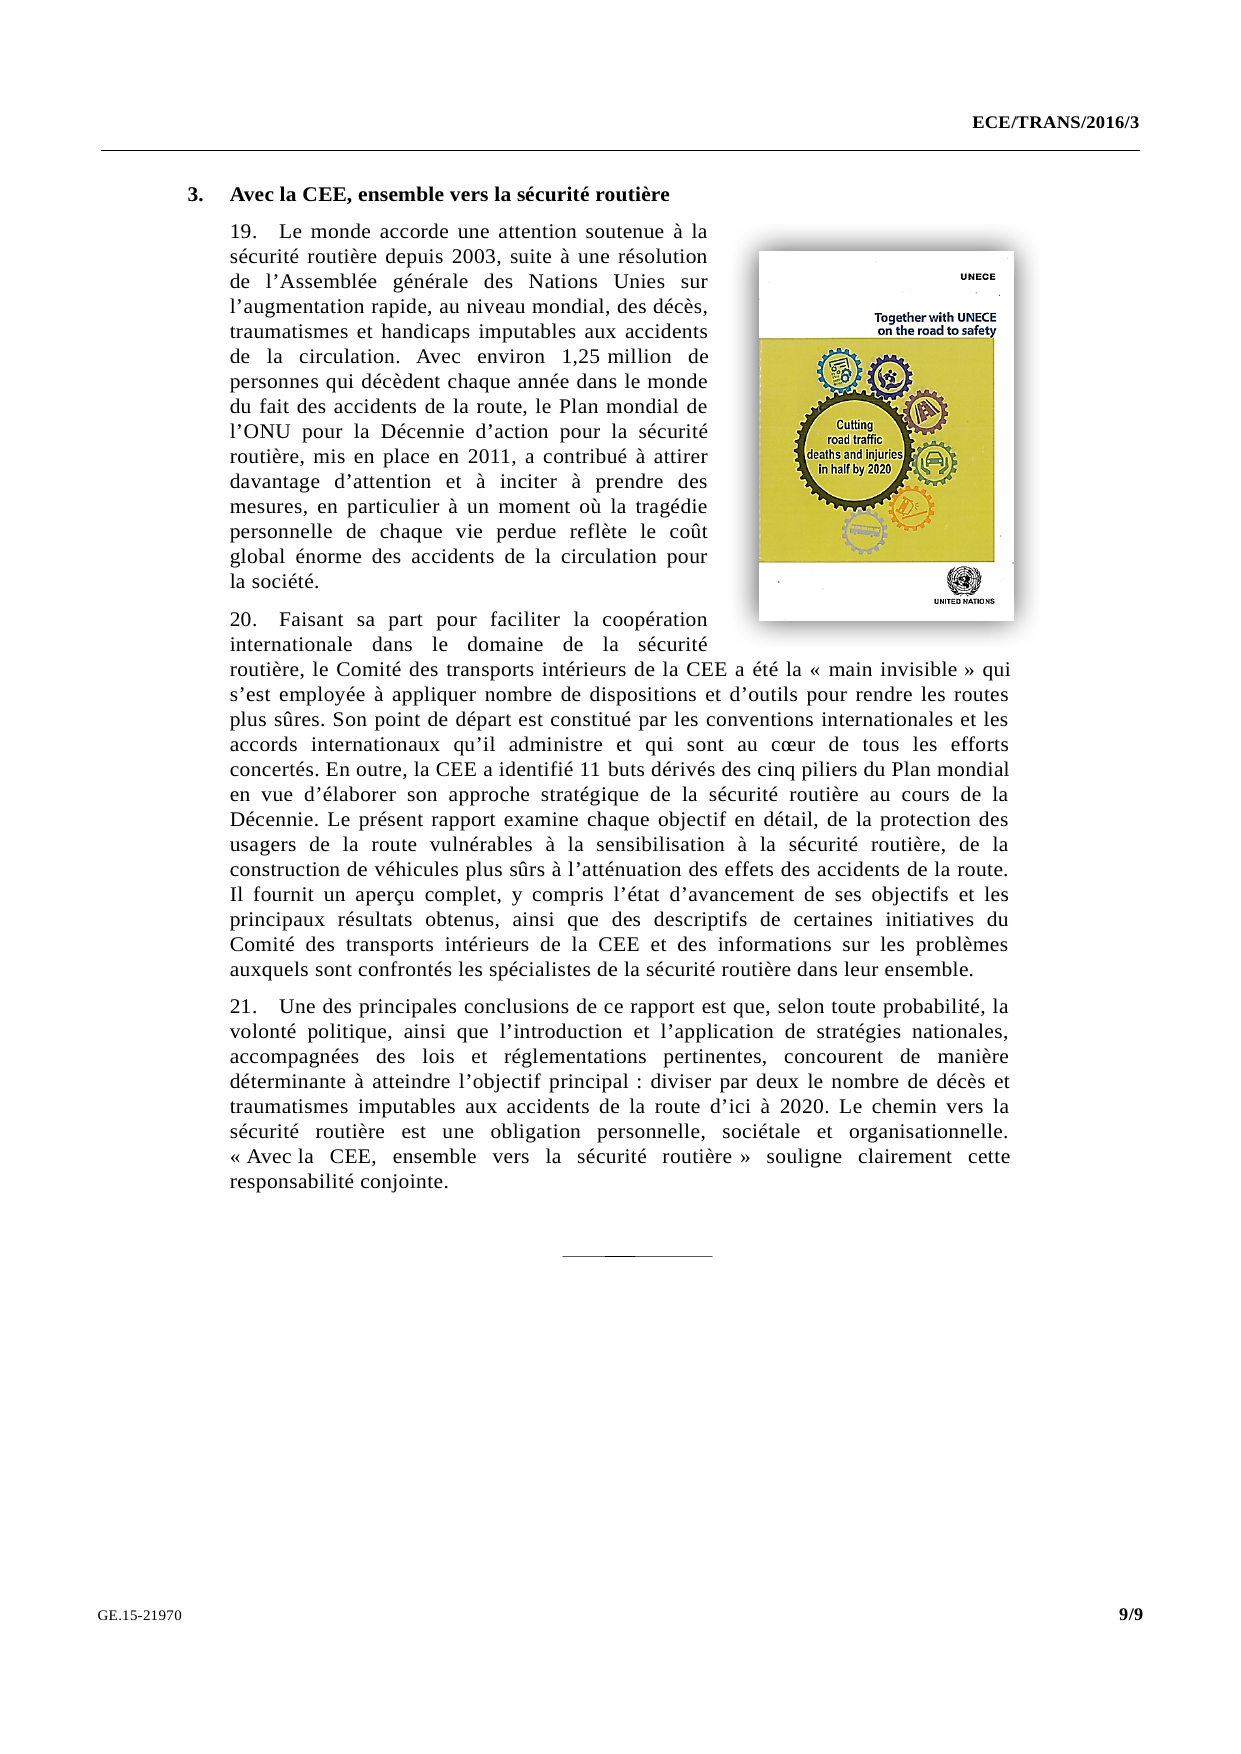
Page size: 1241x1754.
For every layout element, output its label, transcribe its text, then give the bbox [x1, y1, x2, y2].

list Une des principales conclusions de ce rapport est que, selon toute probabilité, la volonté politique, ainsi que l’introduction et l’application de stratégies nationales, accompagnées des lois et réglementations pertinentes, concourent de manière déterminante à atteindre l’objectif principal : diviser par deux le nombre de décès et traumatismes imputables aux accidents de la route d’ici à 2020. Le chemin vers la sécurité routière est une obligation personnelle, sociétale et organisationnelle. « Avec la CEE, ensemble vers la sécurité routière » souligne clairement cette responsabilité conjointe. [229, 994, 1011, 1194]
picture [759, 251, 1014, 621]
list Faisant sa part pour faciliter la coopération internationale dans le domaine de la sécurité routière, le Comité des transports intérieurs de la CEE a été la « main invisible » qui s’est employée à appliquer nombre de dispositions et d’outils pour rendre les routes plus sûres. Son point de départ est constitué par les conventions internationales et les accords internationaux qu’il administre et qui sont au cœur de tous les efforts concertés. En outre, la CEE a identifié 11 buts dérivés des cinq piliers du Plan mondial en vue d’élaborer son approche stratégique de la sécurité routière au cours de la Décennie. Le présent rapport examine chaque objectif en détail, de la protection des usagers de la route vulnérables à la sensibilisation à la sécurité routière, de la construction de véhicules plus sûrs à l’atténuation des effets des accidents de la route. Il fournit un aperçu complet, y compris l’état d’avancement de ses objectifs et les principaux résultats obtenus, ainsi que des descriptifs de certaines initiatives du Comité des transports intérieurs de la CEE et des informations sur les problèmes auxquels sont confrontés les spécialistes de la sécurité routière dans leur ensemble. [229, 606, 1011, 981]
text 3. Avec la CEE, ensemble vers la sécurité routière [97, 181, 1011, 206]
